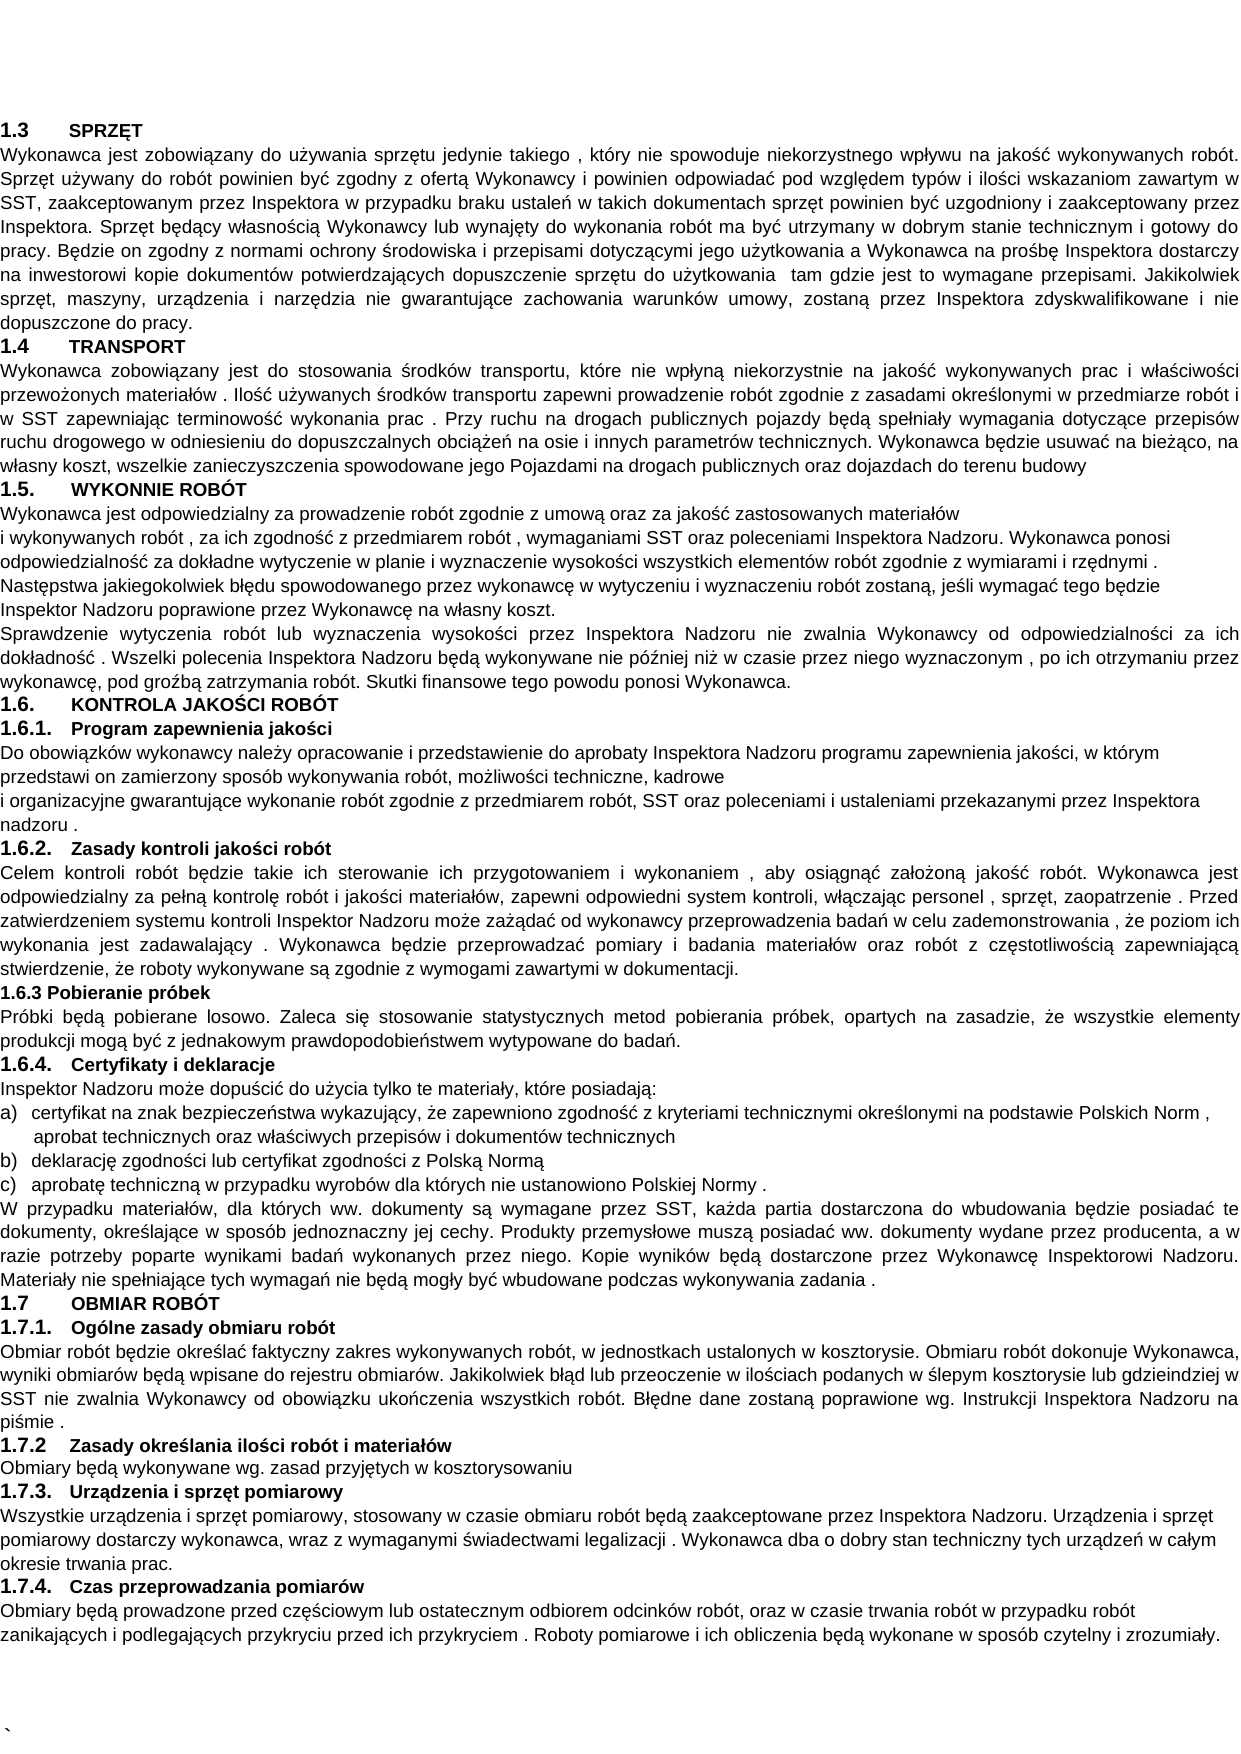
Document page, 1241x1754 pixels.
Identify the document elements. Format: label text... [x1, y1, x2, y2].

list deklarację zgodności lub certyfikat zgodności z Polską Normą [0, 1148, 1240, 1172]
text i organizacyjne gwarantujące wykonanie robót zgodnie z przedmiarem robót, SST oraz poleceniami i ustaleniami przekazanymi przez Inspektora nadzoru . [0, 788, 1240, 836]
text Wykonawca zobowiązany jest do stosowania środków transportu, które nie wpłyną niekorzystnie na jakość wykonywanych prac i właściwości przewożonych materiałów . Ilość używanych środków transportu zapewni prowadzenie robót zgodnie z zasadami określonymi w przedmiarze robót i w SST zapewniając terminowość wykonania prac . Przy ruchu na drogach publicznych pojazdy będą spełniały wymagania dotyczące przepisów ruchu drogowego w odniesieniu do dopuszczalnych obciążeń na osie i innych parametrów technicznych. Wykonawca będzie usuwać na bieżąco, na własny koszt, wszelkie zanieczyszczenia spowodowane jego Pojazdami na drogach publicznych oraz dojazdach do terenu budowy [0, 358, 1240, 478]
text Obmiar robót będzie określać faktyczny zakres wykonywanych robót, w jednostkach ustalonych w kosztorysie. Obmiaru robót dokonuje Wykonawca, wyniki obmiarów będą wpisane do rejestru obmiarów. Jakikolwiek błąd lub przeoczenie w ilościach podanych w ślepym kosztorysie lub gdzieindziej w SST nie zwalnia Wykonawcy od obowiązku ukończenia wszystkich robót. Błędne dane zostaną poprawione wg. Instrukcji Inspektora Nadzoru na piśmie . [0, 1339, 1240, 1433]
list Program zapewnienia jakości [0, 717, 1240, 741]
text W przypadku materiałów, dla których ww. dokumenty są wymagane przez SST, każda partia dostarczona do wbudowania będzie posiadać te dokumenty, określające w sposób jednoznaczny jej cechy. Produkty przemysłowe muszą posiadać ww. dokumenty wydane przez producenta, a w razie potrzeby poparte wynikami badań wykonanych przez niego. Kopie wyników będą dostarczone przez Wykonawcę Inspektorowi Nadzoru. Materiały nie spełniające tych wymagań nie będą mogły być wbudowane podczas wykonywania zadania . [0, 1196, 1240, 1292]
text Obmiary będą wykonywane wg. zasad przyjętych w kosztorysowaniu [0, 1457, 1240, 1479]
text Sprawdzenie wytyczenia robót lub wyznaczenia wysokości przez Inspektora Nadzoru nie zwalnia Wykonawcy od odpowiedzialności za ich dokładność . Wszelki polecenia Inspektora Nadzoru będą wykonywane nie później niż w czasie przez niego wyznaczonym , po ich otrzymaniu przez wykonawcę, pod groźbą zatrzymania robót. Skutki finansowe tego powodu ponosi Wykonawca. [0, 621, 1240, 693]
text i wykonywanych robót , za ich zgodność z przedmiarem robót , wymaganiami SST oraz poleceniami Inspektora Nadzoru. Wykonawca ponosi odpowiedzialność za dokładne wytyczenie w planie i wyznaczenie wysokości wszystkich elementów robót zgodnie z wymiarami i rzędnymi . Następstwa jakiegokolwiek błędu spowodowanego przez wykonawcę w wytyczeniu i wyznaczeniu robót zostaną, jeśli wymagać tego będzie Inspektor Nadzoru poprawione przez Wykonawcę na własny koszt. [0, 526, 1240, 621]
text Próbki będą pobierane losowo. Zaleca się stosowanie statystycznych metod pobierania próbek, opartych na zasadzie, że wszystkie elementy produkcji mogą być z jednakowym prawdopodobieństwem wytypowane do badań. [0, 1004, 1240, 1052]
list Czas przeprowadzania pomiarów [0, 1575, 1240, 1599]
list aprobatę techniczną w przypadku wyrobów dla których nie ustanowiono Polskiej Normy . [0, 1172, 1240, 1196]
text Celem kontroli robót będzie takie ich sterowanie ich przygotowaniem i wykonaniem , aby osiągnąć założoną jakość robót. Wykonawca jest odpowiedzialny za pełną kontrolę robót i jakości materiałów, zapewni odpowiedni system kontroli, włączając personel , sprzęt, zaopatrzenie . Przed zatwierdzeniem systemu kontroli Inspektor Nadzoru może zażądać od wykonawcy przeprowadzenia badań w celu zademonstrowania , że poziom ich wykonania jest zadawalający . Wykonawca będzie przeprowadzać pomiary i badania materiałów oraz robót z częstotliwością zapewniającą stwierdzenie, że roboty wykonywane są zgodnie z wymogami zawartymi w dokumentacji. [0, 860, 1240, 980]
list WYKONNIE ROBÓT [0, 478, 1240, 502]
list KONTROLA JAKOŚCI ROBÓT [0, 693, 1240, 717]
list TRANSPORT [0, 334, 1240, 358]
list Zasady określania ilości robót i materiałów [0, 1433, 1240, 1457]
text Wykonawca jest odpowiedzialny za prowadzenie robót zgodnie z umową oraz za jakość zastosowanych materiałów [0, 502, 1240, 526]
text Do obowiązków wykonawcy należy opracowanie i przedstawienie do aprobaty Inspektora Nadzoru programu zapewnienia jakości, w którym przedstawi on zamierzony sposób wykonywania robót, możliwości techniczne, kadrowe [0, 741, 1240, 788]
list Zasady kontroli jakości robót [0, 836, 1240, 860]
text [0, 1599, 1240, 1647]
list Certyfikaty i deklaracje [0, 1052, 1240, 1076]
text Wykonawca jest zobowiązany do używania sprzętu jedynie takiego , który nie spowoduje niekorzystnego wpływu na jakość wykonywanych robót. Sprzęt używany do robót powinien być zgodny z ofertą Wykonawcy i powinien odpowiadać pod względem typów i ilości wskazaniom zawartym w SST, zaakceptowanym przez Inspektora w przypadku braku ustaleń w takich dokumentach sprzęt powinien być uzgodniony i zaakceptowany przez Inspektora. Sprzęt będący własnością Wykonawcy lub wynajęty do wykonania robót ma być utrzymany w dobrym stanie technicznym i gotowy do pracy. Będzie on zgodny z normami ochrony środowiska i przepisami dotyczącymi jego użytkowania a Wykonawca na prośbę Inspektora dostarczy na inwestorowi kopie dokumentów potwierdzających dopuszczenie sprzętu do użytkowania tam gdzie jest to wymagane przepisami. Jakikolwiek sprzęt, maszyny, urządzenia i narzędzia nie gwarantujące zachowania warunków umowy, zostaną przez Inspektora zdyskwalifikowane i nie dopuszczone do pracy. [0, 142, 1240, 334]
list certyfikat na znak bezpieczeństwa wykazujący, że zapewniono zgodność z kryteriami technicznymi określonymi na podstawie Polskich Norm , aprobat technicznych oraz właściwych przepisów i dokumentów technicznych [0, 1100, 1240, 1148]
list Ogólne zasady obmiaru robót [0, 1315, 1240, 1339]
text 1.6.3 Pobieranie próbek [0, 980, 1240, 1004]
list SPRZĘT [0, 118, 1240, 142]
text Wszystkie urządzenia i sprzęt pomiarowy, stosowany w czasie obmiaru robót będą zaakceptowane przez Inspektora Nadzoru. Urządzenia i sprzęt pomiarowy dostarczy wykonawca, wraz z wymaganymi świadectwami legalizacji . Wykonawca dba o dobry stan techniczny tych urządzeń w całym okresie trwania prac. [0, 1503, 1240, 1575]
list OBMIAR ROBÓT [0, 1292, 1240, 1315]
text Inspektor Nadzoru może dopuścić do użycia tylko te materiały, które posiadają: [0, 1076, 1240, 1100]
list Urządzenia i sprzęt pomiarowy [0, 1479, 1240, 1503]
